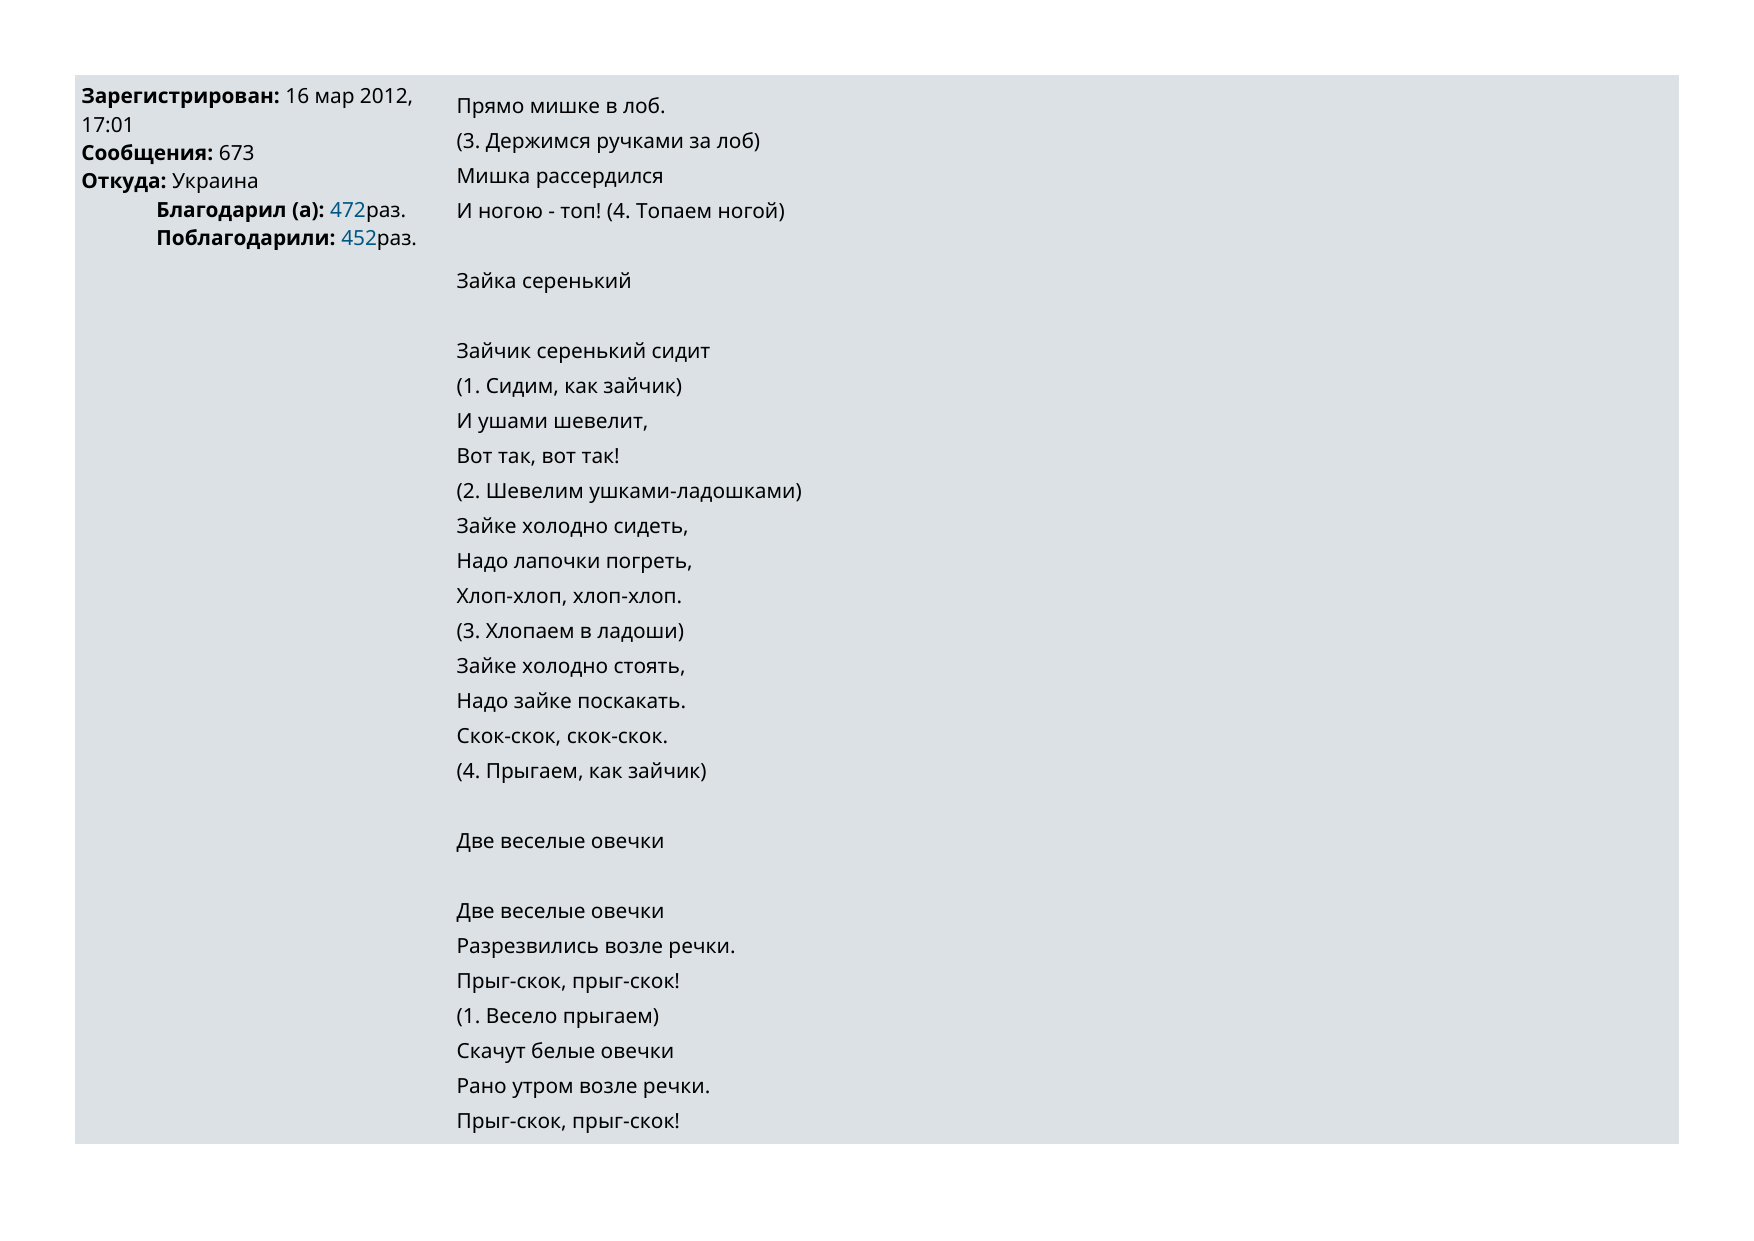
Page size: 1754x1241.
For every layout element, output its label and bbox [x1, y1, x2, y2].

table_cell [450, 75, 1679, 1144]
table_cell [75, 75, 450, 1144]
